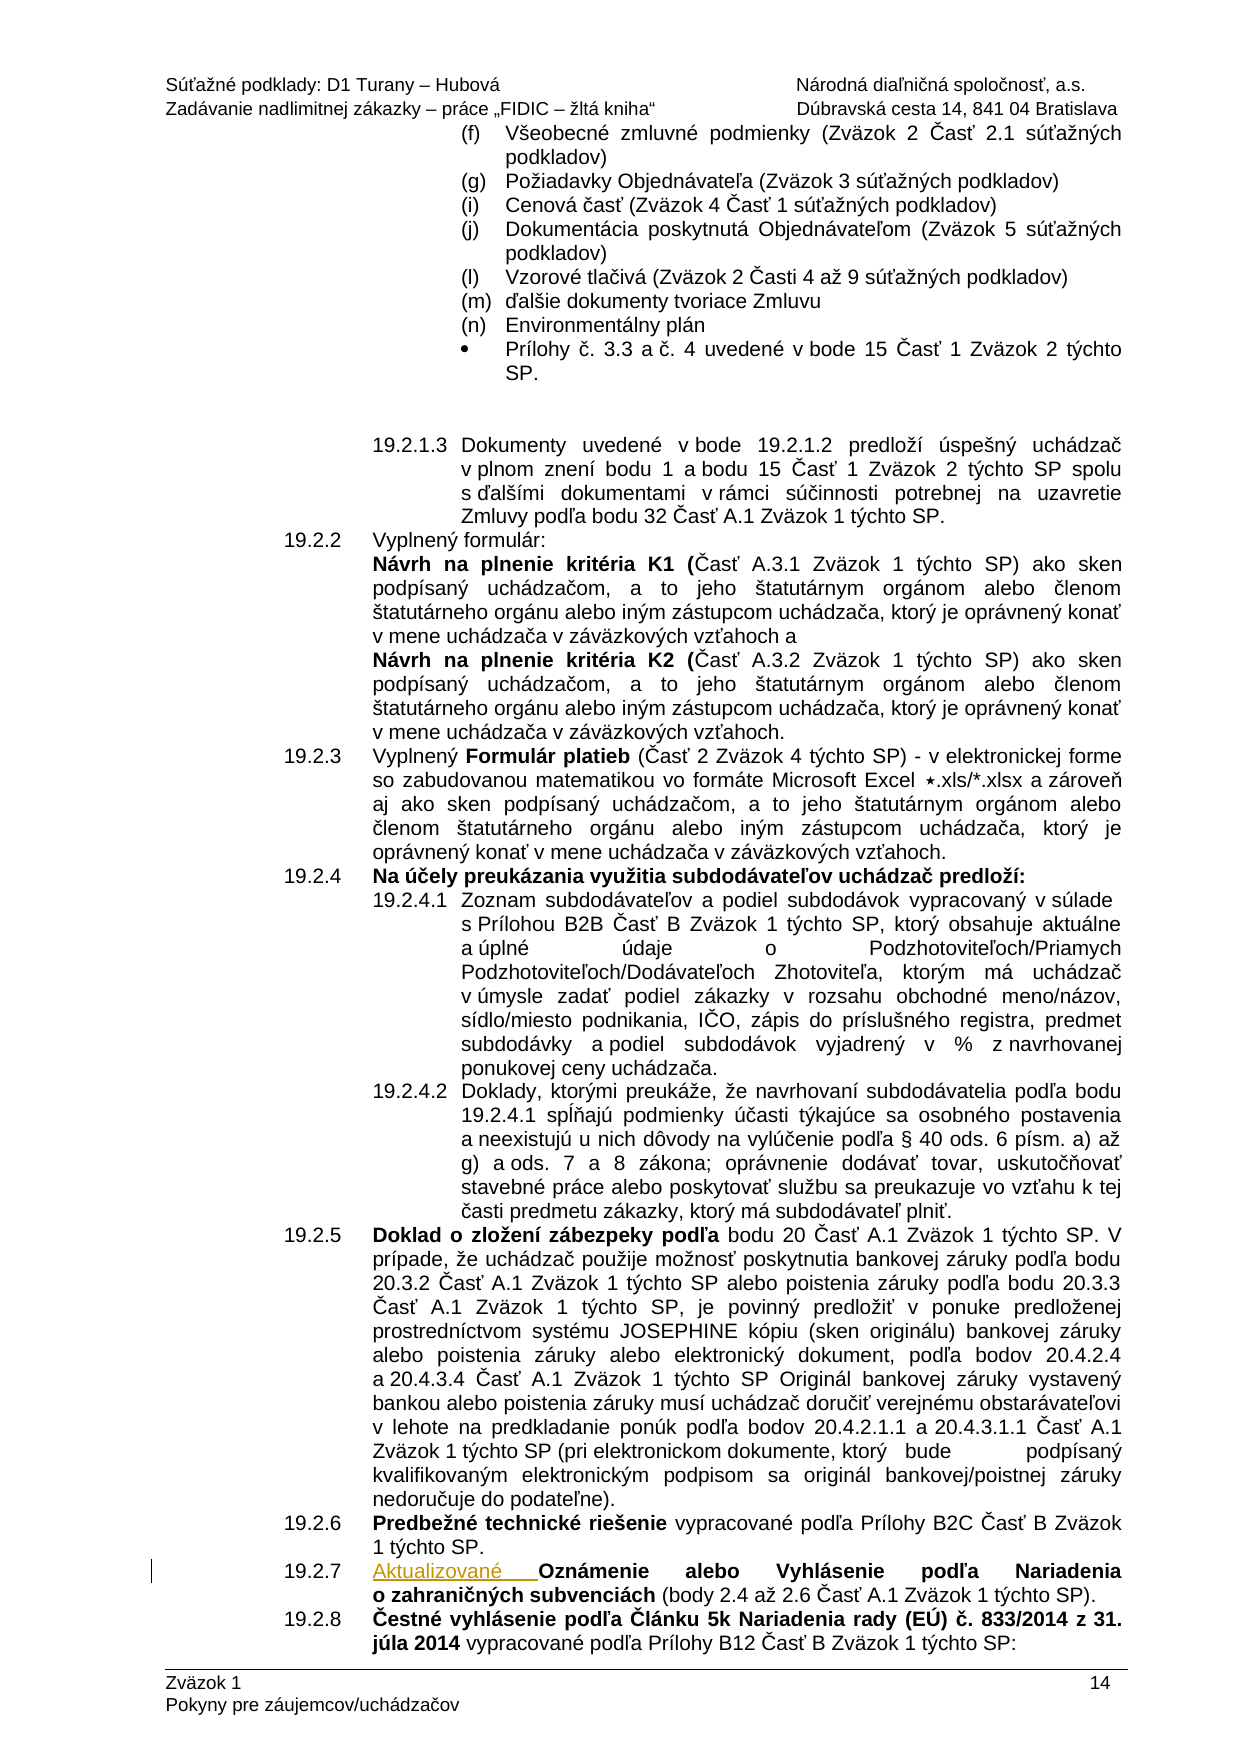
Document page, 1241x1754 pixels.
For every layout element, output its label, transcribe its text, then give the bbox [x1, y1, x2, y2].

text 19.2.4 Na účely preukázania využitia subdodávateľov uchádzač predloží: [283, 864, 1122, 888]
text 19.2.2 Vyplnený formulár: [283, 528, 1122, 552]
text 19.2.1.3 Dokumenty uvedené v bode 19.2.1.2 predloží úspešný uchádzač v plnom znení bodu 1 a bodu 15 Časť 1 Zväzok 2 týchto SP spolu s ďalšími dokumentami v rámci súčinnosti potrebnej na uzavretie Zmluvy podľa bodu 32 Časť A.1 Zväzok 1 týchto SP. [372, 432, 1122, 528]
text (n) Environmentálny plán [461, 313, 1122, 337]
text 19.2.8 Čestné vyhlásenie podľa Článku 5k Nariadenia rady (EÚ) č. 833/2014 z 31. júla 2014 vypracované podľa Prílohy B12 Časť B Zväzok 1 týchto SP: [283, 1606, 1122, 1654]
text (l) Vzorové tlačivá (Zväzok 2 Časti 4 až 9 súťažných podkladov) [343, 265, 1122, 289]
text (i) Cenová časť (Zväzok 4 Časť 1 súťažných podkladov) [283, 193, 1122, 217]
text (j) Dokumentácia poskytnutá Objednávateľom (Zväzok 5 súťažných podkladov) [461, 217, 1122, 265]
text 19.2.7 Oznámenie alebo Vyhlásenie podľa Nariadenia o zahraničných subvenciách (body 2.4 až 2.6 Časť A.1 Zväzok 1 týchto SP). [283, 1558, 1122, 1606]
text (g) Požiadavky Objednávateľa (Zväzok 3 súťažných podkladov) [416, 169, 1122, 193]
text Návrh na plnenie kritéria K1 (Časť A.3.1 Zväzok 1 týchto SP) ako sken podpísaný uchádzačom, a to jeho štatutárnym orgánom alebo členom štatutárneho orgánu alebo iným zástupcom uchádzača, ktorý je oprávnený konať v mene uchádzača v záväzkových vzťahoch a [283, 552, 1122, 648]
text 19.2.4.2 Doklady, ktorými preukáže, že navrhovaní subdodávatelia podľa bodu 19.2.4.1 spĺňajú podmienky účasti týkajúce sa osobného postavenia a neexistujú u nich dôvody na vylúčenie podľa § 40 ods. 6 písm. a) až g) a ods. 7 a 8 zákona; oprávnenie dodávať tovar, uskutočňovať stavebné práce alebo poskytovať službu sa preukazuje vo vzťahu k tej časti predmetu zákazky, ktorý má subdodávateľ plniť. [283, 1079, 1122, 1223]
text 19.2.3 Vyplnený Formulár platieb (Časť 2 Zväzok 4 týchto SP) - v elektronickej forme so zabudovanou matematikou vo formáte Microsoft Excel ٭.xls/*.xlsx a zároveň aj ako sken podpísaný uchádzačom, a to jeho štatutárnym orgánom alebo členom štatutárneho orgánu alebo iným zástupcom uchádzača, ktorý je oprávnený konať v mene uchádzača v záväzkových vzťahoch. [283, 744, 1122, 864]
text (m) ďalšie dokumenty tvoriace Zmluvu [461, 289, 1122, 313]
text 19.2.6 Predbežné technické riešenie vypracované podľa Prílohy B2C Časť B Zväzok 1 týchto SP. [283, 1511, 1122, 1558]
text (f) Všeobecné zmluvné podmienky (Zväzok 2 Časť 2.1 súťažných podkladov) [461, 121, 1122, 169]
text 19.2.4.1 Zoznam subdodávateľov a podiel subdodávok vypracovaný v súlade s Prílohou B2B Časť B Zväzok 1 týchto SP, ktorý obsahuje aktuálne a úplné údaje o Podzhotoviteľoch/Priamych Podzhotoviteľoch/Dodávateľoch Zhotoviteľa, ktorým má uchádzač v úmysle zadať podiel zákazky v rozsahu obchodné meno/názov, sídlo/miesto podnikania, IČO, zápis do príslušného registra, predmet subdodávky a podiel subdodávok vyjadrený v % z navrhovanej ponukovej ceny uchádzača. [283, 888, 1122, 1079]
text Návrh na plnenie kritéria K2 (Časť A.3.2 Zväzok 1 týchto SP) ako sken podpísaný uchádzačom, a to jeho štatutárnym orgánom alebo členom štatutárneho orgánu alebo iným zástupcom uchádzača, ktorý je oprávnený konať v mene uchádzača v záväzkových vzťahoch. [283, 648, 1122, 744]
list Prílohy č. 3.3 a č. 4 uvedené v bode 15 Časť 1 Zväzok 2 týchto SP. [461, 337, 1122, 384]
text 19.2.5 Doklad o zložení zábezpeky podľa bodu 20 Časť A.1 Zväzok 1 týchto SP. V prípade, že uchádzač použije možnosť poskytnutia bankovej záruky podľa bodu 20.3.2 Časť A.1 Zväzok 1 týchto SP alebo poistenia záruky podľa bodu 20.3.3 Časť A.1 Zväzok 1 týchto SP, je povinný predložiť v ponuke predloženej prostredníctvom systému JOSEPHINE kópiu (sken originálu) bankovej záruky alebo poistenia záruky alebo elektronický dokument, podľa bodov 20.4.2.4 a 20.4.3.4 Časť A.1 Zväzok 1 týchto SP Originál bankovej záruky vystavený bankou alebo poistenia záruky musí uchádzač doručiť verejnému obstarávateľovi v lehote na predkladanie ponúk podľa bodov 20.4.2.1.1 a 20.4.3.1.1 Časť A.1 Zväzok 1 týchto SP (pri elektronickom dokumente, ktorý bude podpísaný kvalifikovaným elektronickým podpisom sa originál bankovej/poistnej záruky nedoručuje do podateľne). [283, 1223, 1122, 1511]
